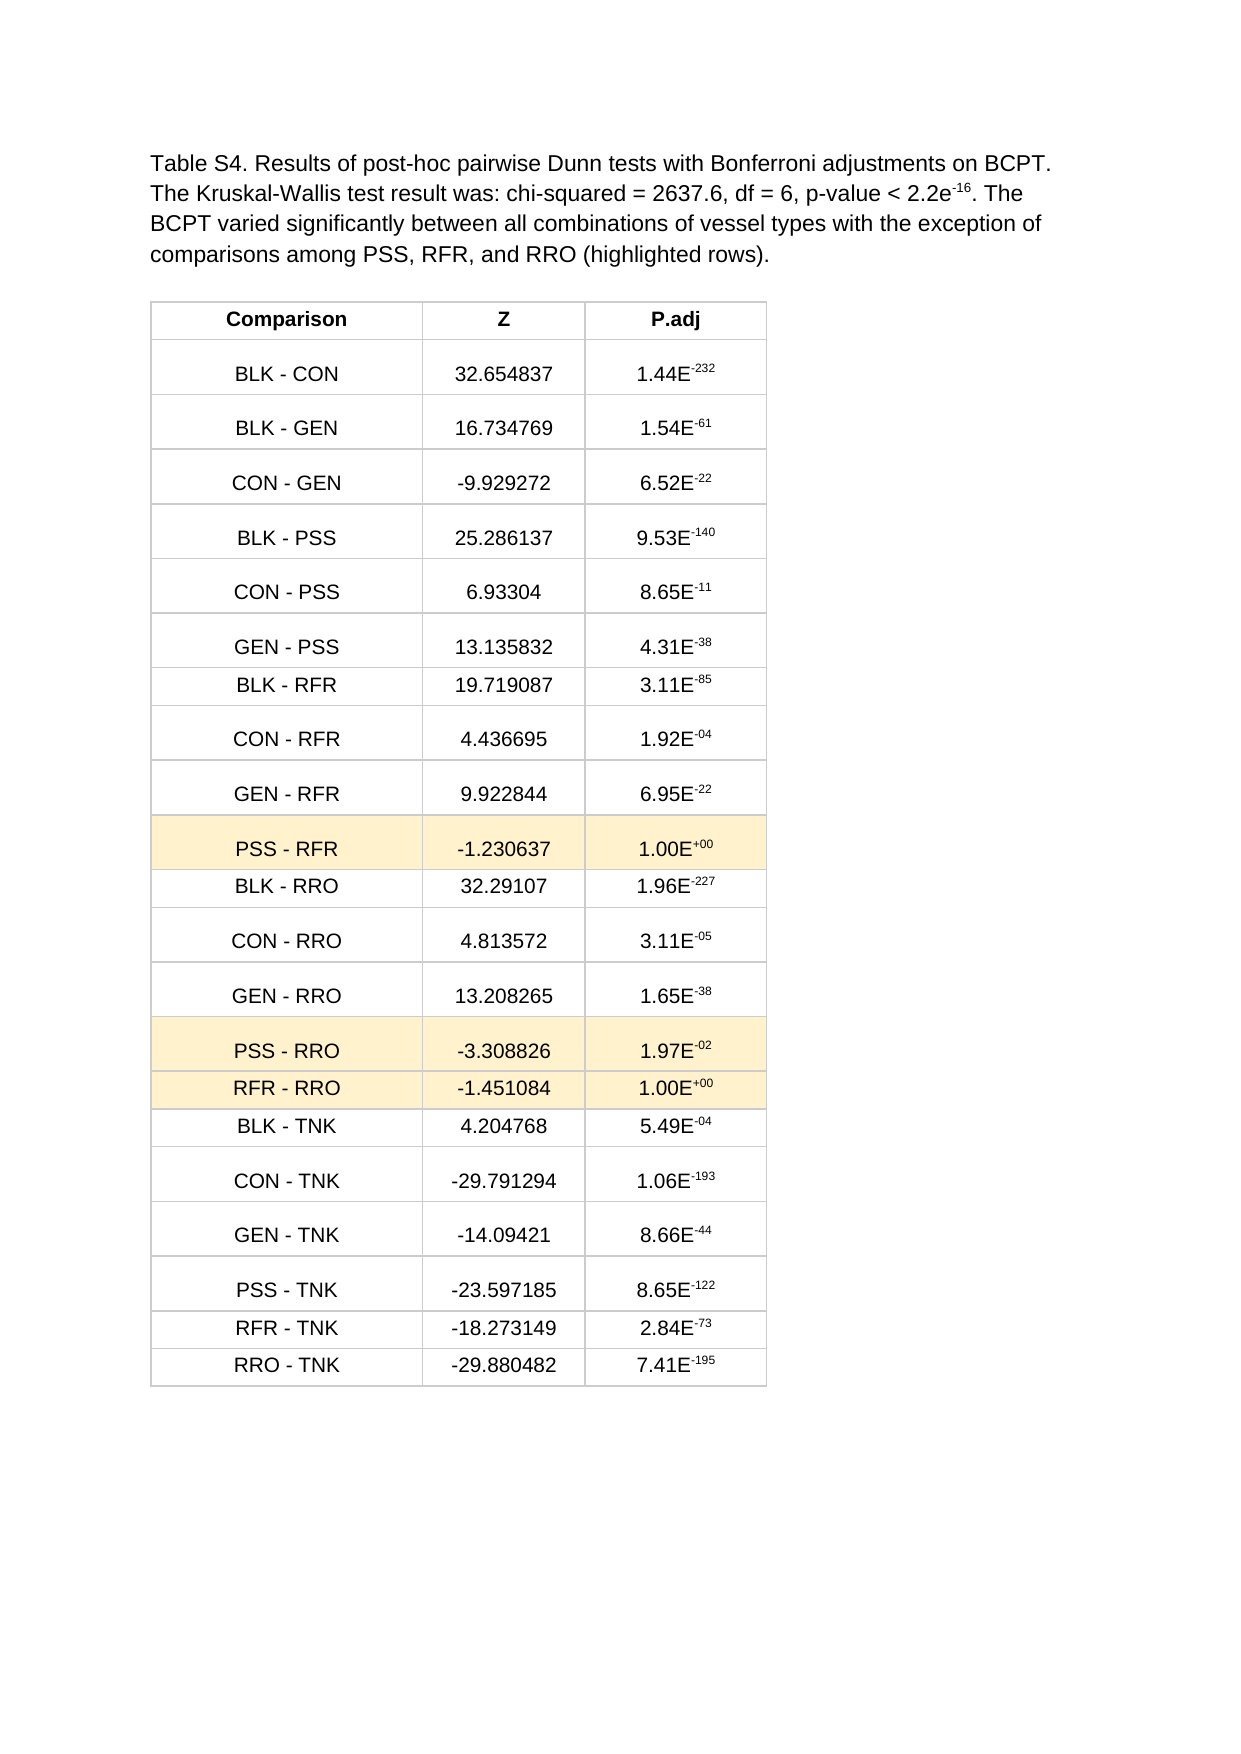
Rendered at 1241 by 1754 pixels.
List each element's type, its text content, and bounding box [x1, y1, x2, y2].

table_cell 19.719087 [423, 668, 584, 704]
table_cell CON - TNK [152, 1147, 422, 1201]
table_cell 13.135832 [423, 614, 584, 667]
table_cell PSS - RRO [152, 1017, 422, 1070]
table_cell -29.880482 [423, 1349, 584, 1385]
table_cell CON - PSS [152, 559, 422, 612]
table_cell 6.93304 [423, 559, 584, 612]
table_cell 1.97E-02 [586, 1017, 766, 1070]
table_cell -9.929272 [423, 450, 584, 503]
table_cell -1.230637 [423, 816, 584, 869]
table_cell BLK - CON [152, 340, 422, 393]
table_cell -3.308826 [423, 1017, 584, 1070]
table_cell -1.451084 [423, 1072, 584, 1108]
table_cell 6.52E-22 [586, 450, 766, 503]
text Table S4. Results of post-hoc pairwise Dunn tests with Bonferroni adjustments on BCPT. The Kruskal-Wallis test result was: chi-squared = 2637.6, df = 6, p-value < 2.2e-16. The BCPT varied significantly between all combinations of vessel types with the exception of comparisons among PSS, RFR, and RRO (highlighted rows). [150, 150, 1090, 267]
table_cell 13.208265 [423, 963, 584, 1016]
table_header P.adj [586, 303, 766, 339]
table_cell GEN - RRO [152, 963, 422, 1016]
table_cell 25.286137 [423, 505, 584, 557]
table_cell 9.53E-140 [586, 505, 766, 557]
table_cell GEN - PSS [152, 614, 422, 667]
table_cell 5.49E-04 [586, 1110, 766, 1146]
table_cell -18.273149 [423, 1312, 584, 1348]
table_cell 3.11E-85 [586, 668, 766, 704]
table_cell RRO - TNK [152, 1349, 422, 1385]
table_cell CON - RRO [152, 908, 422, 961]
table_cell 1.44E-232 [586, 340, 766, 393]
table_cell RFR - TNK [152, 1312, 422, 1348]
table_cell 9.922844 [423, 761, 584, 814]
table_cell 1.00E+00 [586, 1072, 766, 1108]
table_cell 1.00E+00 [586, 816, 766, 869]
table_cell 4.436695 [423, 706, 584, 759]
table_cell 4.813572 [423, 908, 584, 961]
table_cell 32.654837 [423, 340, 584, 393]
table_cell 1.65E-38 [586, 963, 766, 1016]
table_cell 3.11E-05 [586, 908, 766, 961]
table_cell 1.54E-61 [586, 395, 766, 448]
table_cell 6.95E-22 [586, 761, 766, 814]
table_cell 4.204768 [423, 1110, 584, 1146]
table_cell PSS - RFR [152, 816, 422, 869]
table_cell BLK - GEN [152, 395, 422, 448]
table_cell RFR - RRO [152, 1072, 422, 1108]
table_cell BLK - TNK [152, 1110, 422, 1146]
table_cell -23.597185 [423, 1257, 584, 1310]
table_cell 7.41E-195 [586, 1349, 766, 1385]
table_cell PSS - TNK [152, 1257, 422, 1310]
table_cell 16.734769 [423, 395, 584, 448]
table_cell 32.29107 [423, 870, 584, 906]
table_header Z [423, 303, 584, 339]
table_cell 2.84E-73 [586, 1312, 766, 1348]
table_cell GEN - RFR [152, 761, 422, 814]
table_cell -29.791294 [423, 1147, 584, 1201]
table_cell 4.31E-38 [586, 614, 766, 667]
table_cell GEN - TNK [152, 1202, 422, 1255]
table_cell 1.96E-227 [586, 870, 766, 906]
table_cell BLK - RRO [152, 870, 422, 906]
table_cell BLK - RFR [152, 668, 422, 704]
table_cell 8.65E-11 [586, 559, 766, 612]
table_cell CON - RFR [152, 706, 422, 759]
table_cell 8.66E-44 [586, 1202, 766, 1255]
table_cell 1.06E-193 [586, 1147, 766, 1201]
table_cell 1.92E-04 [586, 706, 766, 759]
table_cell -14.09421 [423, 1202, 584, 1255]
table_header Comparison [152, 303, 422, 339]
table_cell CON - GEN [152, 450, 422, 503]
table_cell 8.65E-122 [586, 1257, 766, 1310]
table_cell BLK - PSS [152, 505, 422, 557]
